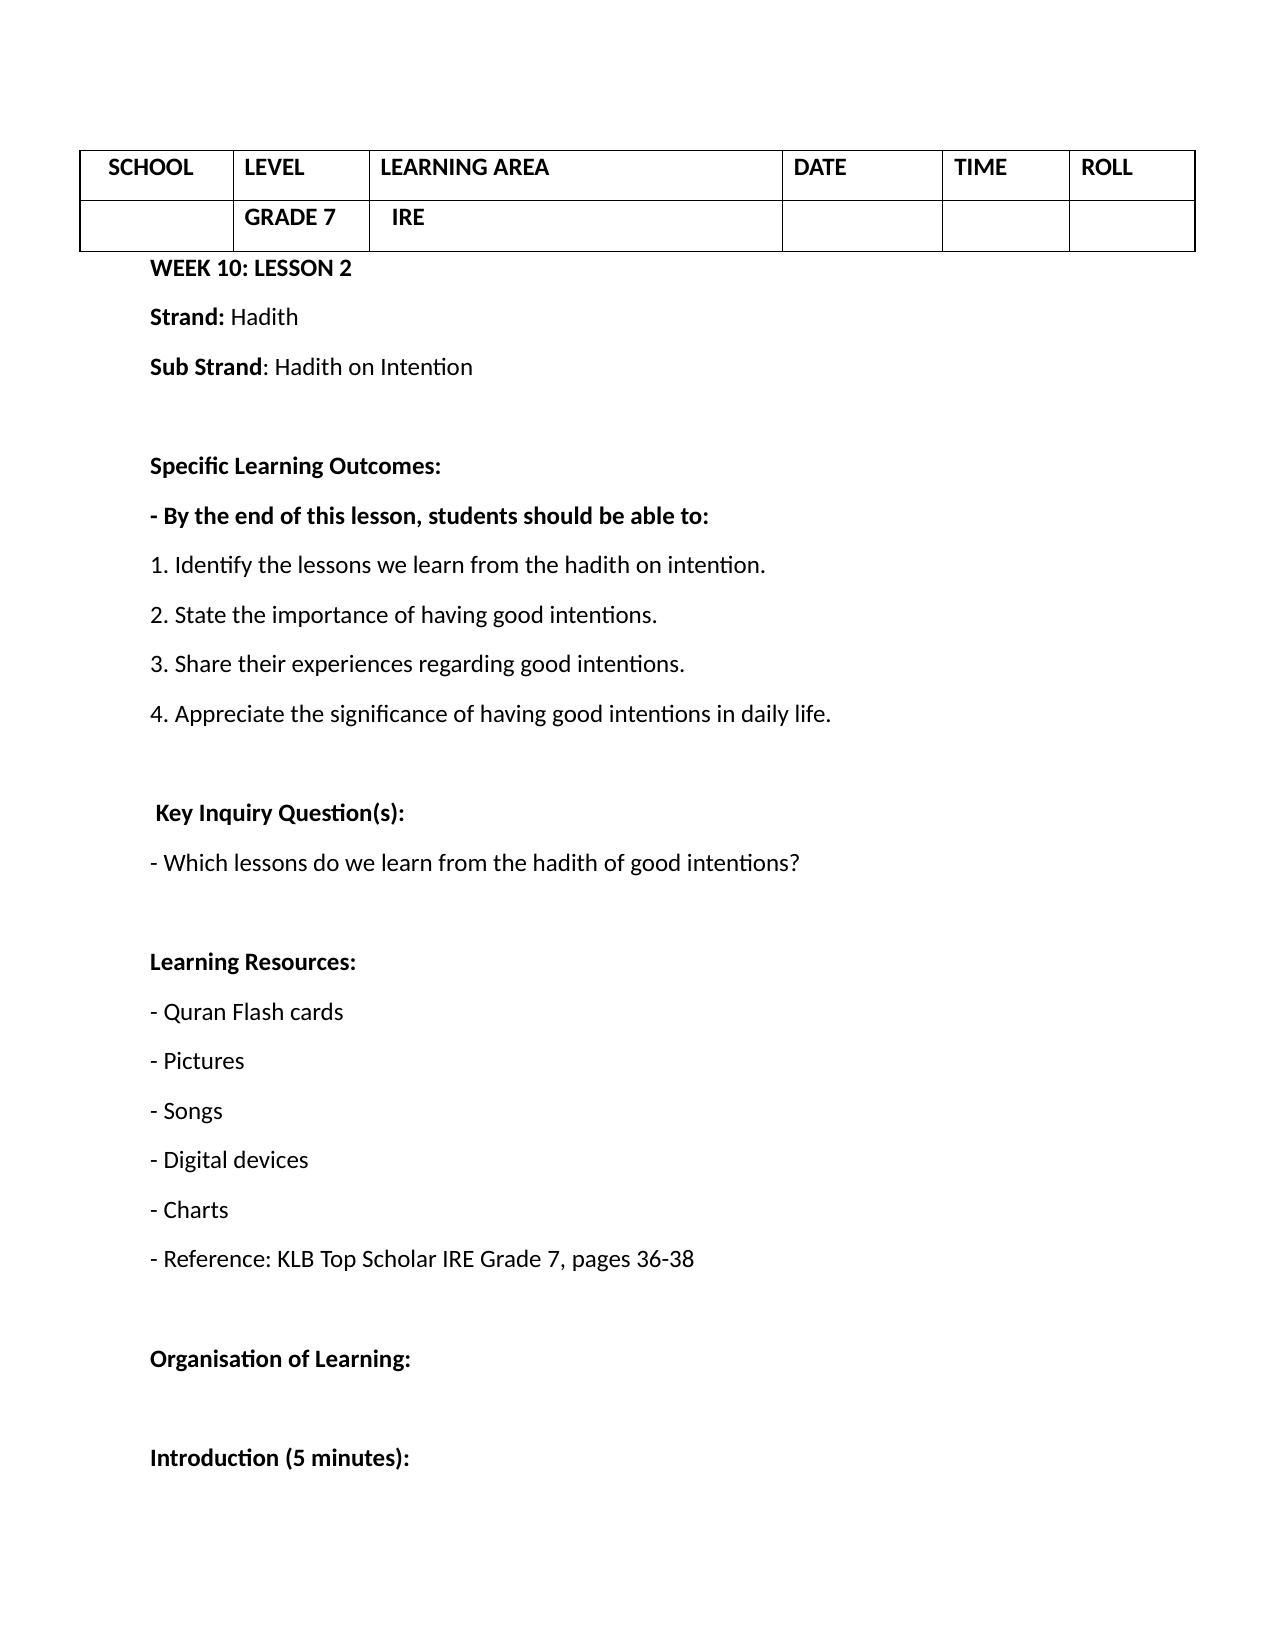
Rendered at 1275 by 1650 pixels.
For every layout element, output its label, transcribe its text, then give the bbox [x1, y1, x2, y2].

text Sub Strand: Hadith on Intention [150, 351, 1125, 382]
table_cell [1070, 201, 1194, 251]
text - Which lessons do we learn from the hadith of good intentions? [150, 847, 1125, 877]
text WEEK 10: LESSON 2 [150, 252, 1125, 282]
text Learning Resources: [150, 946, 1125, 977]
table_cell [783, 201, 942, 251]
text - Pictures [150, 1045, 1125, 1076]
text - Digital devices [150, 1144, 1125, 1175]
table_cell IRE [370, 201, 782, 251]
text - By the end of this lesson, students should be able to: [150, 500, 1125, 530]
text Strand: Hadith [150, 301, 1125, 332]
text Key Inquiry Question(s): [150, 797, 1125, 828]
text - Reference: KLB Top Scholar IRE Grade 7, pages 36-38 [150, 1243, 1125, 1274]
table_header LEVEL [234, 151, 369, 200]
text - Quran Flash cards [150, 996, 1125, 1026]
table_header SCHOOL [81, 151, 233, 200]
text - Songs [150, 1095, 1125, 1125]
text Specific Learning Outcomes: [150, 450, 1125, 481]
text Introduction (5 minutes): [150, 1442, 1125, 1472]
text 2. State the importance of having good intentions. [150, 599, 1125, 629]
table_header DATE [783, 151, 942, 200]
text Organisation of Learning: [150, 1343, 1125, 1373]
table_cell [943, 201, 1069, 251]
table_cell GRADE 7 [234, 201, 369, 251]
text - Charts [150, 1194, 1125, 1224]
table_cell [81, 201, 233, 251]
table_header ROLL [1070, 151, 1194, 200]
text 4. Appreciate the significance of having good intentions in daily life. [150, 698, 1125, 729]
table_header TIME [943, 151, 1069, 200]
text 3. Share their experiences regarding good intentions. [150, 648, 1125, 679]
text 1. Identify the lessons we learn from the hadith on intention. [150, 549, 1125, 580]
table_header LEARNING AREA [370, 151, 782, 200]
